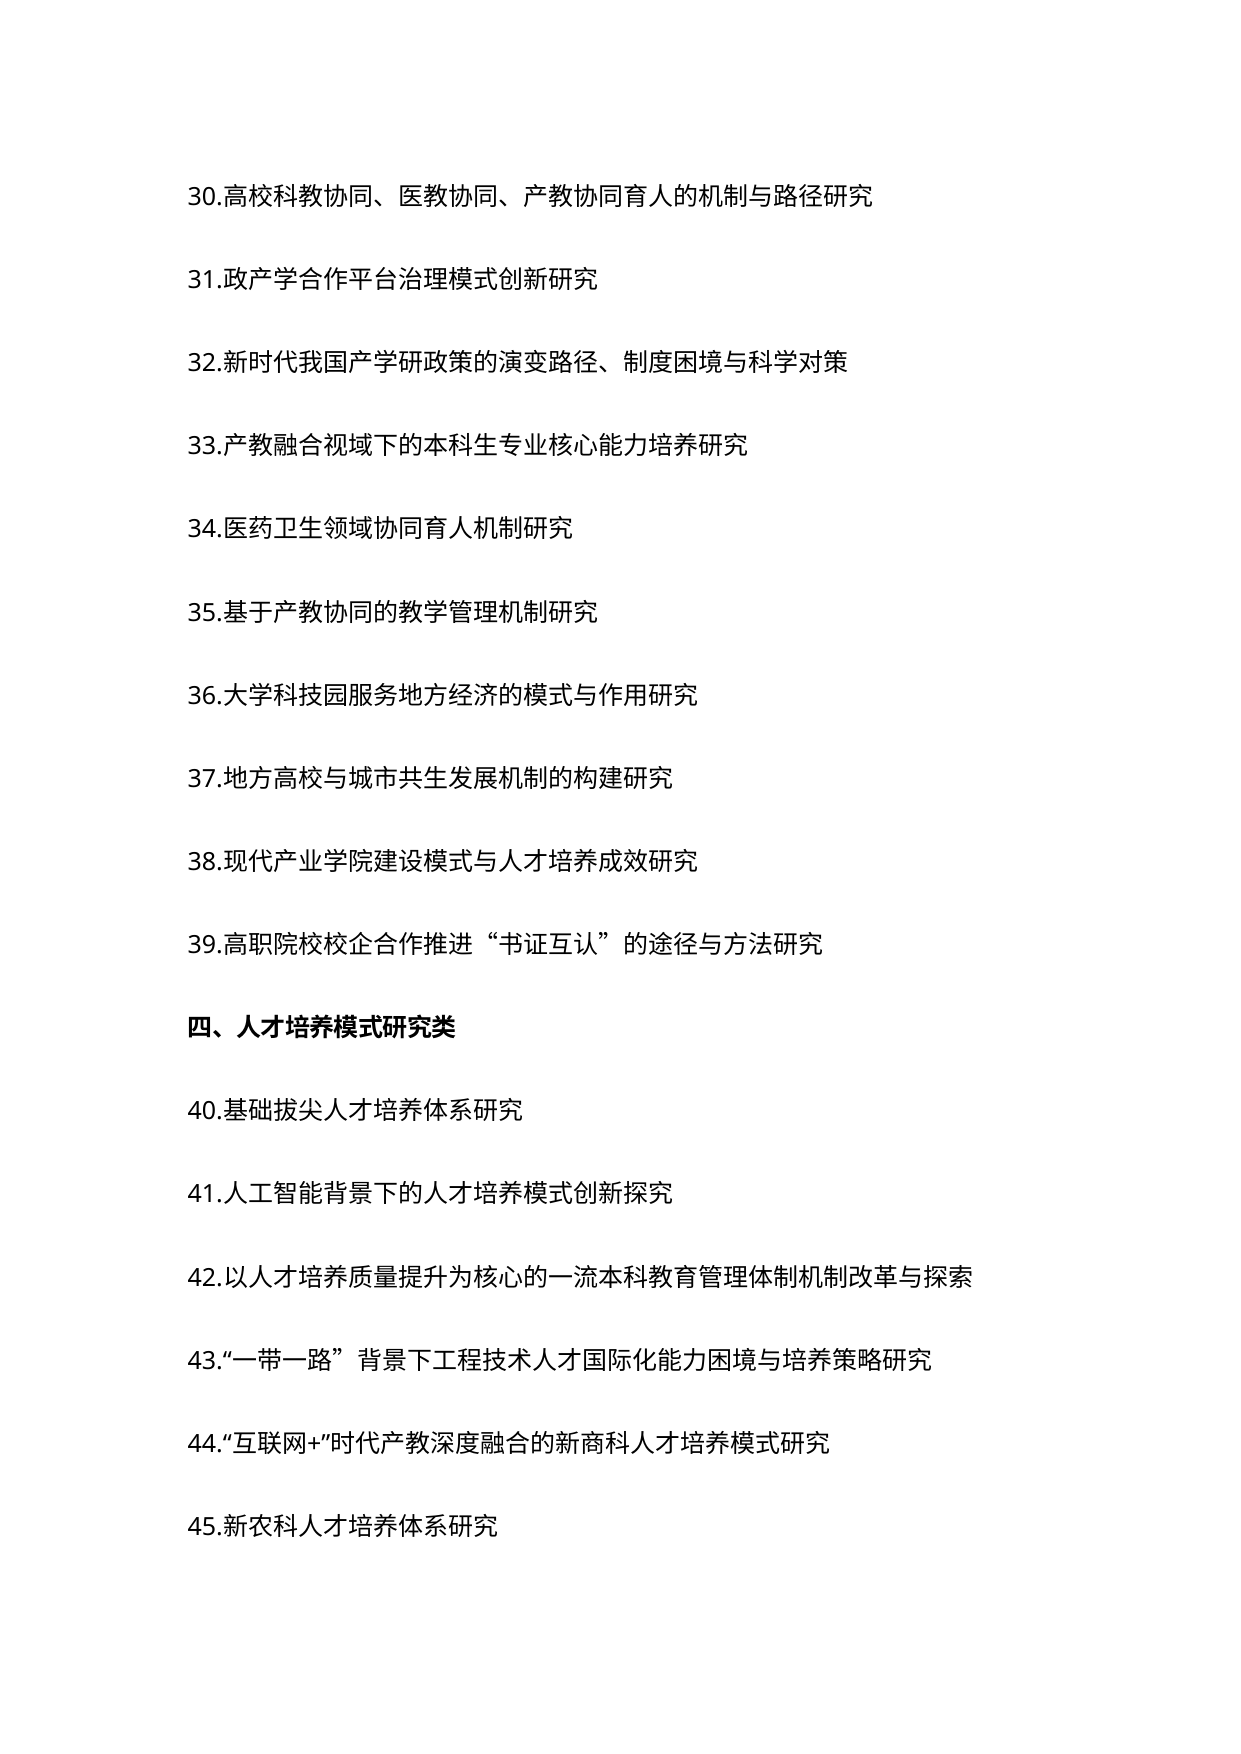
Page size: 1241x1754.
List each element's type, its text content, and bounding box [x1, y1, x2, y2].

text 30.高校科教协同、医教协同、产教协同育人的机制与路径研究 [187, 162, 1053, 227]
text 31.政产学合作平台治理模式创新研究 [187, 245, 1053, 310]
text 33.产教融合视域下的本科生专业核心能力培养研究 [187, 411, 1053, 476]
text 42.以人才培养质量提升为核心的一流本科教育管理体制机制改革与探索 [187, 1243, 1053, 1308]
text 四、人才培养模式研究类 [187, 993, 1053, 1058]
text 45.新农科人才培养体系研究 [187, 1492, 1053, 1557]
text 40.基础拔尖人才培养体系研究 [187, 1076, 1053, 1141]
text 36.大学科技园服务地方经济的模式与作用研究 [187, 661, 1053, 726]
text 41.人工智能背景下的人才培养模式创新探究 [187, 1159, 1053, 1224]
text 43.“一带一路”背景下工程技术人才国际化能力困境与培养策略研究 [187, 1326, 1053, 1391]
text 32.新时代我国产学研政策的演变路径、制度困境与科学对策 [187, 328, 1053, 393]
text 34.医药卫生领域协同育人机制研究 [187, 494, 1053, 559]
text 37.地方高校与城市共生发展机制的构建研究 [187, 744, 1053, 809]
text 44.“互联网+”时代产教深度融合的新商科人才培养模式研究 [187, 1409, 1053, 1474]
text 35.基于产教协同的教学管理机制研究 [187, 578, 1053, 643]
text 38.现代产业学院建设模式与人才培养成效研究 [187, 827, 1053, 892]
text 39.高职院校校企合作推进“书证互认”的途径与方法研究 [187, 910, 1053, 975]
